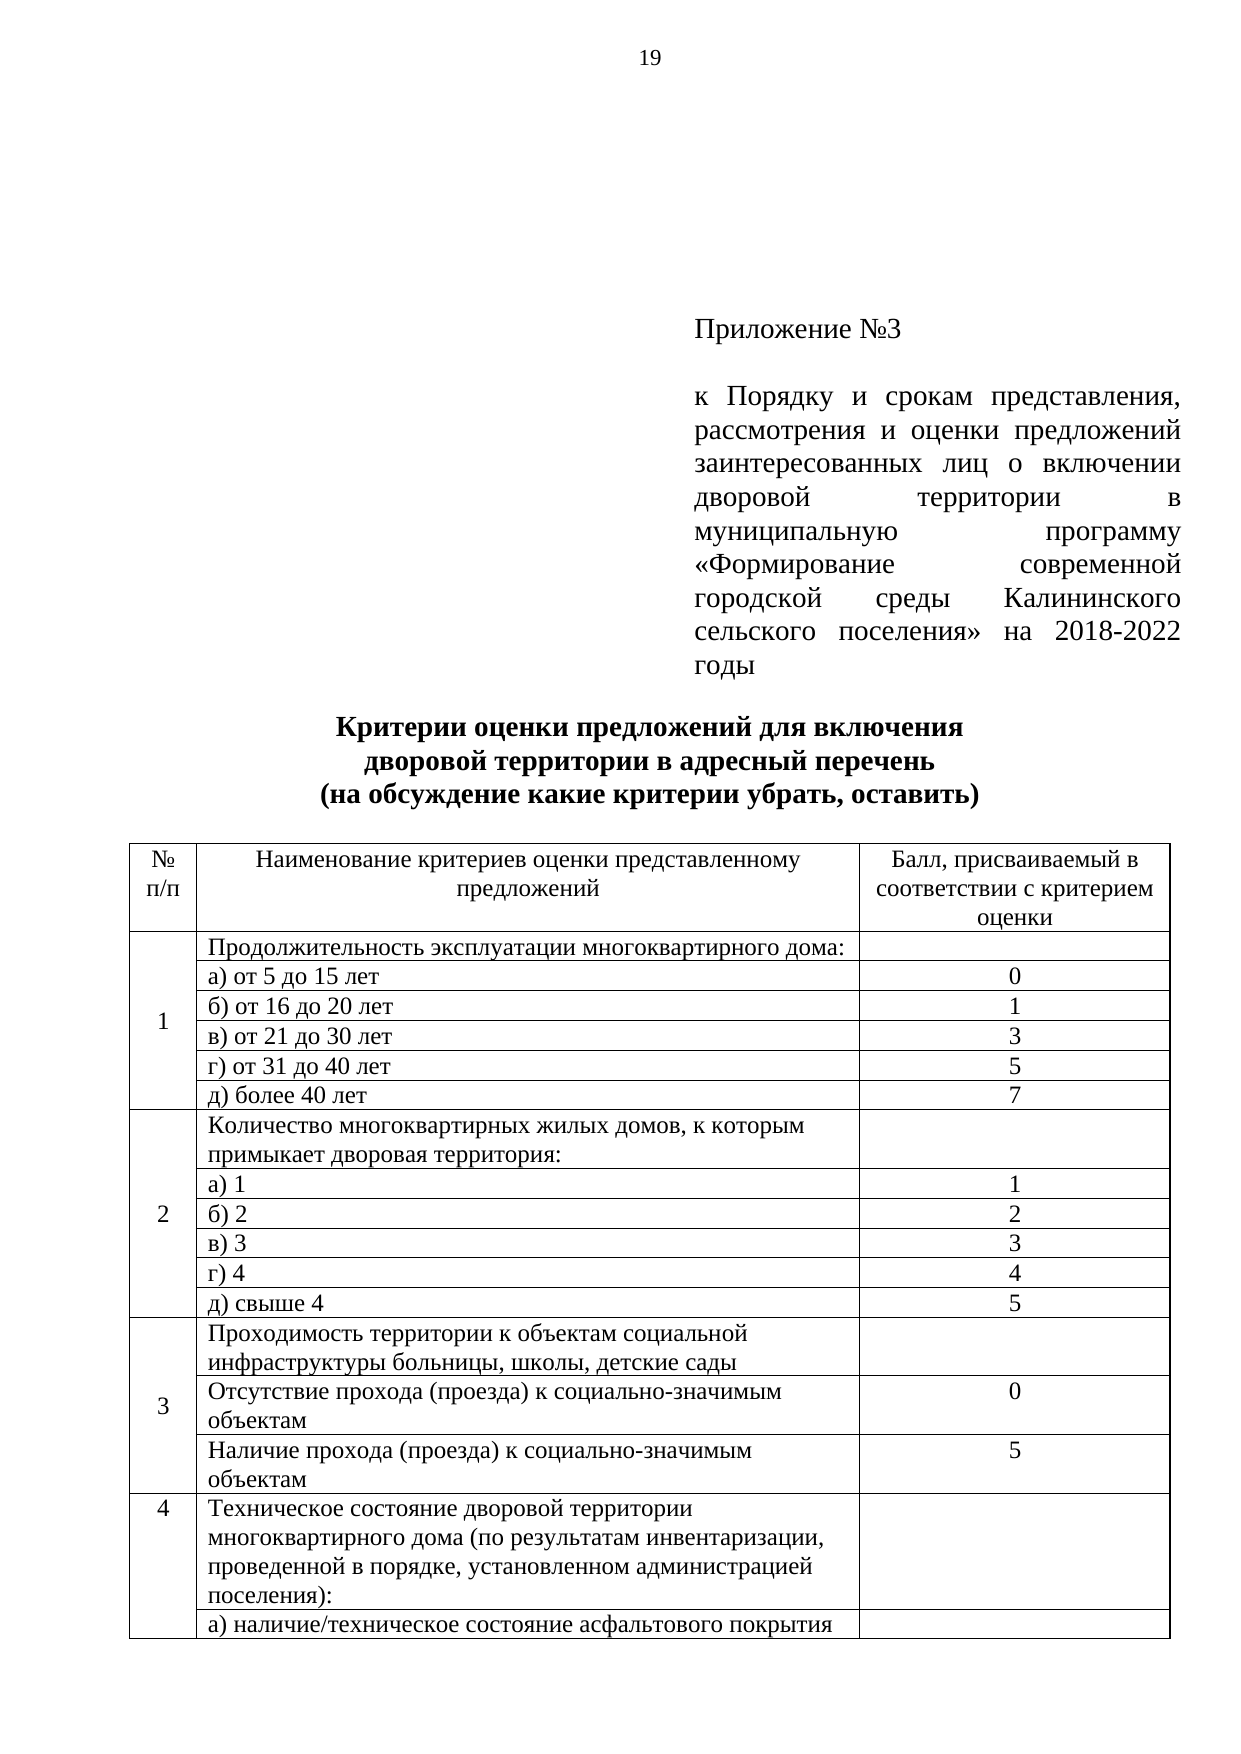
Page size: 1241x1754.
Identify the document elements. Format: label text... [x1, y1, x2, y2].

table_header Наименование критериев оценки представленному предложений [197, 844, 859, 931]
table_header № п/п [130, 844, 196, 931]
text Приложение №3 [694, 311, 1181, 345]
table_cell г) от 31 до 40 лет [197, 1051, 859, 1079]
table_cell Продолжительность эксплуатации многоквартирного дома: [197, 932, 859, 960]
table_cell 2 [130, 1110, 196, 1317]
table_cell д) свыше 4 [197, 1288, 859, 1317]
table_cell в) 3 [197, 1229, 859, 1257]
table_cell 5 [860, 1051, 1169, 1079]
text к Порядку и срокам представления, рассмотрения и оценки предложений заинтересованных лиц о включении дворовой территории в муниципальную программу «Формирование современной городской среды Калининского сельского поселения» на 2018-2022 годы [694, 378, 1181, 680]
table_cell б) от 16 до 20 лет [197, 991, 859, 1020]
table_cell 0 [860, 961, 1169, 990]
table_cell 7 [860, 1081, 1169, 1109]
table_header Балл, присваиваемый в соответствии с критерием оценки [860, 844, 1169, 931]
table_cell 1 [130, 932, 196, 1109]
table_cell 3 [860, 1021, 1169, 1050]
table_cell 4 [130, 1494, 196, 1638]
table_cell 5 [860, 1288, 1169, 1317]
table_cell 5 [860, 1435, 1169, 1492]
text дворовой территории в адресный перечень [118, 743, 1181, 776]
table_cell 1 [860, 991, 1169, 1020]
table_cell 3 [860, 1229, 1169, 1257]
table_cell б) 2 [197, 1199, 859, 1227]
table_cell [860, 932, 1169, 960]
text Критерии оценки предложений для включения [118, 709, 1181, 743]
table_cell [860, 1494, 1169, 1608]
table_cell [197, 1610, 859, 1638]
table_cell 3 [130, 1318, 196, 1492]
table_cell а) от 5 до 15 лет [197, 961, 859, 990]
table_cell [860, 1318, 1169, 1375]
table_cell 4 [860, 1258, 1169, 1287]
text (на обсуждение какие критерии убрать, оставить) [118, 776, 1181, 810]
table_cell 1 [860, 1169, 1169, 1198]
table_cell Отсутствие прохода (проезда) к социально-значимым объектам [197, 1376, 859, 1434]
table_cell 0 [860, 1376, 1169, 1434]
table_cell 2 [860, 1199, 1169, 1227]
table_cell [860, 1610, 1169, 1638]
table_cell г) 4 [197, 1258, 859, 1287]
table_cell Техническое состояние дворовой территории многоквартирного дома (по результатам инвентаризации, проведенной в порядке, установленном администрацией поселения): [197, 1494, 859, 1608]
table_cell Количество многоквартирных жилых домов, к которым примыкает дворовая территория: [197, 1110, 859, 1168]
table_cell а) 1 [197, 1169, 859, 1198]
table_cell в) от 21 до 30 лет [197, 1021, 859, 1050]
table_cell Наличие прохода (проезда) к социально-значимым объектам [197, 1435, 859, 1492]
table_cell [860, 1110, 1169, 1168]
table_cell Проходимость территории к объектам социальной инфраструктуры больницы, школы, детские сады [197, 1318, 859, 1375]
table_cell д) более 40 лет [197, 1081, 859, 1109]
